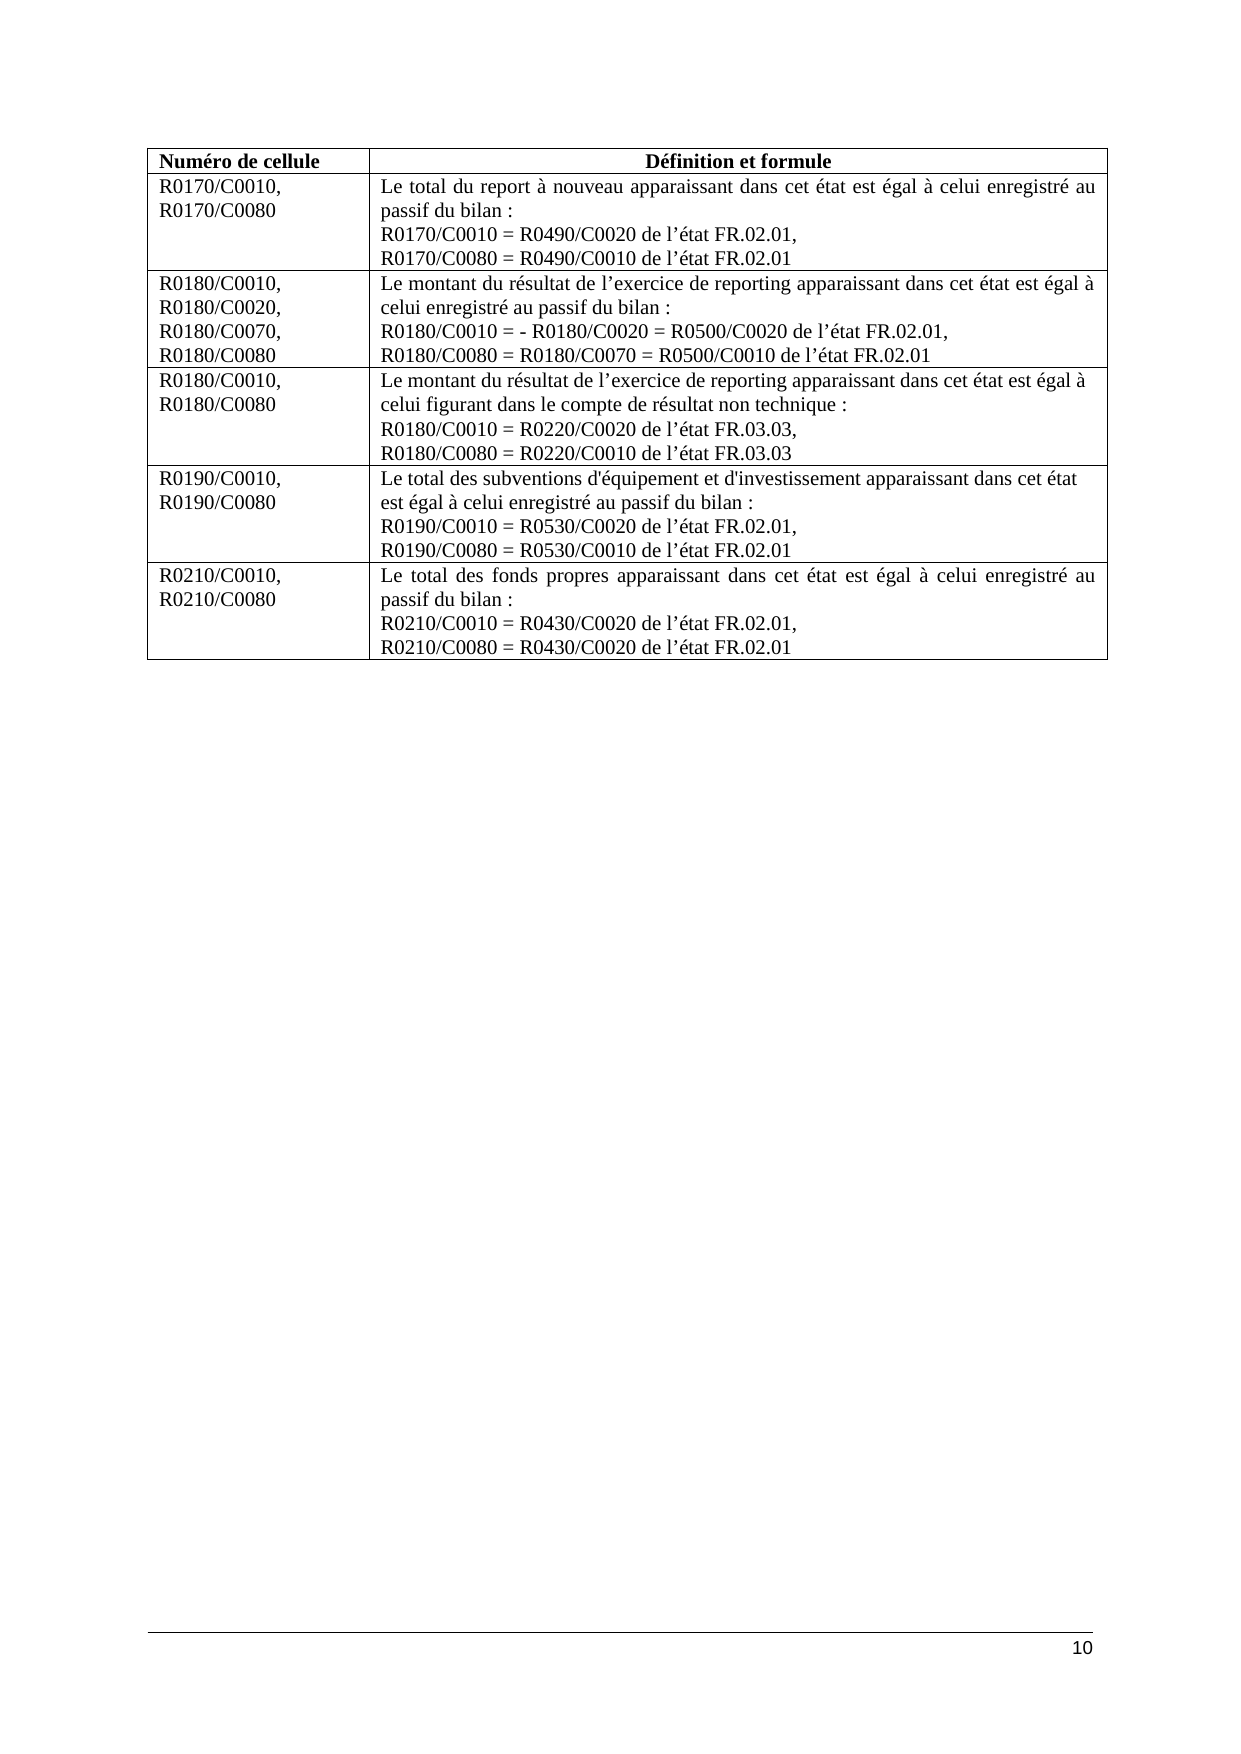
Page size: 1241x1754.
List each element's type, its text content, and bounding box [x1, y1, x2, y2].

table_cell R0170/C0010, R0170/C0080 [148, 174, 369, 270]
table_cell Le total du report à nouveau apparaissant dans cet état est égal à celui enregistré au passif du bilan : R0170/C0010 = R0490/C0020 de l’état FR.02.01, R0170/C0080 = R0490/C0010 de l’état FR.02.01 [370, 174, 1107, 270]
table_cell R0180/C0010, R0180/C0080 [148, 368, 369, 464]
table_cell Le total des fonds propres apparaissant dans cet état est égal à celui enregistré au passif du bilan : R0210/C0010 = R0430/C0020 de l’état FR.02.01, R0210/C0080 = R0430/C0020 de l’état FR.02.01 [370, 563, 1107, 659]
table_header Numéro de cellule [148, 149, 369, 173]
table_cell Le total des subventions d'équipement et d'investissement apparaissant dans cet état est égal à celui enregistré au passif du bilan : R0190/C0010 = R0530/C0020 de l’état FR.02.01, R0190/C0080 = R0530/C0010 de l’état FR.02.01 [370, 466, 1107, 562]
table_cell R0210/C0010, R0210/C0080 [148, 563, 369, 659]
table_cell Le montant du résultat de l’exercice de reporting apparaissant dans cet état est égal à celui enregistré au passif du bilan : R0180/C0010 = - R0180/C0020 = R0500/C0020 de l’état FR.02.01, R0180/C0080 = R0180/C0070 = R0500/C0010 de l’état FR.02.01 [370, 271, 1107, 367]
table_cell Le montant du résultat de l’exercice de reporting apparaissant dans cet état est égal à celui figurant dans le compte de résultat non technique : R0180/C0010 = R0220/C0020 de l’état FR.03.03, R0180/C0080 = R0220/C0010 de l’état FR.03.03 [370, 368, 1107, 464]
table_header Définition et formule [370, 149, 1107, 173]
table_cell R0190/C0010, R0190/C0080 [148, 466, 369, 562]
table_cell R0180/C0010, R0180/C0020, R0180/C0070, R0180/C0080 [148, 271, 369, 367]
